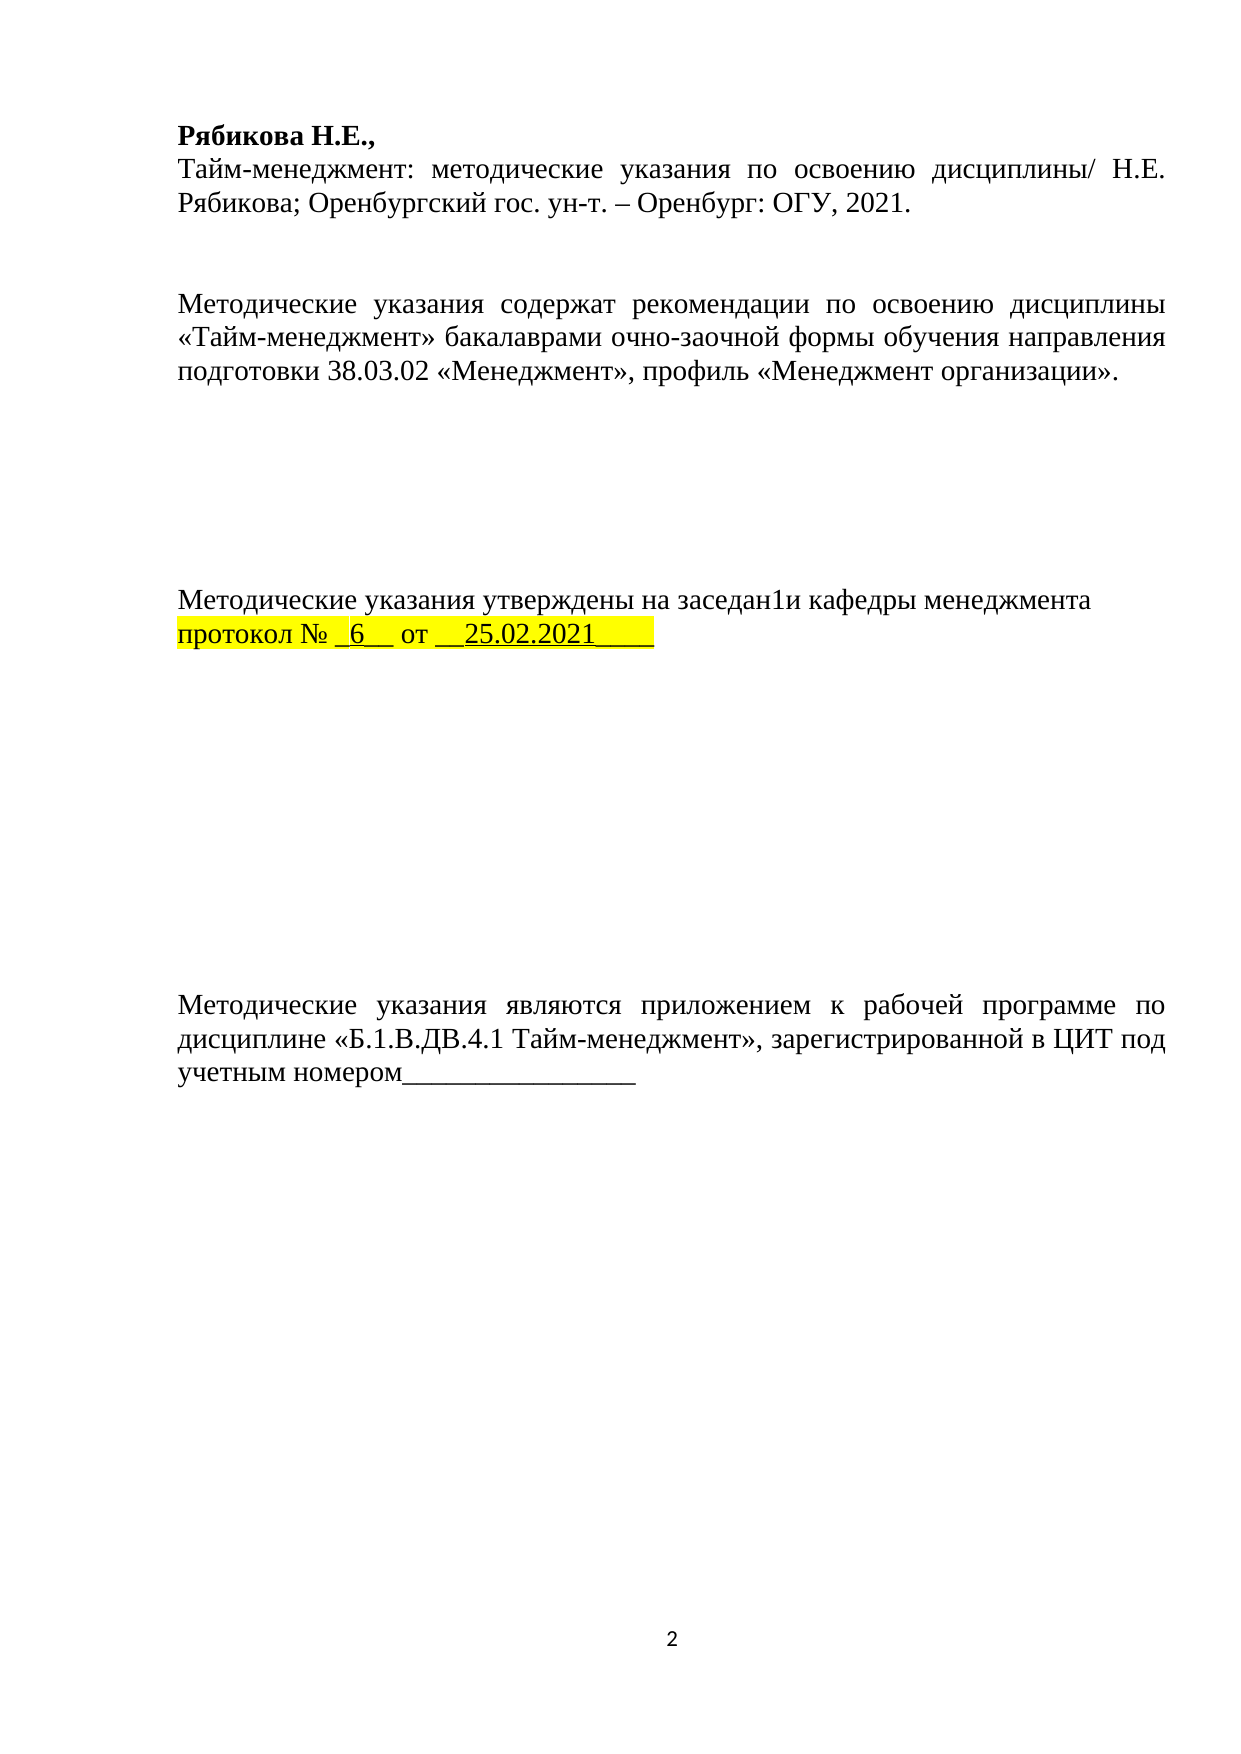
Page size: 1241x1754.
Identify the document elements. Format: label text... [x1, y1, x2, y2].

text Методические указания содержат рекомендации по освоению дисциплины «Тайм-менеджмент» бакалаврами очно-заочной формы обучения направления подготовки 38.03.02 «Менеджмент», профиль «Менеджмент организации». [177, 286, 1167, 386]
text Методические указания являются приложением к рабочей программе по дисциплине «Б.1.В.ДВ.4.1 Тайм-менеджмент», зарегистрированной в ЦИТ под учетным номером________________ [177, 987, 1167, 1088]
text Рябикова Н.Е., [177, 118, 1167, 152]
text Методические указания утверждены на заседан1и кафедры менеджмента протокол № _6__ от __25.02.2021____ [177, 582, 1167, 649]
text Тайм-менеджмент: методические указания по освоению дисциплины/ Н.Е. Рябикова; Оренбургский гос. ун-т. – Оренбург: ОГУ, 2021. [177, 152, 1167, 219]
